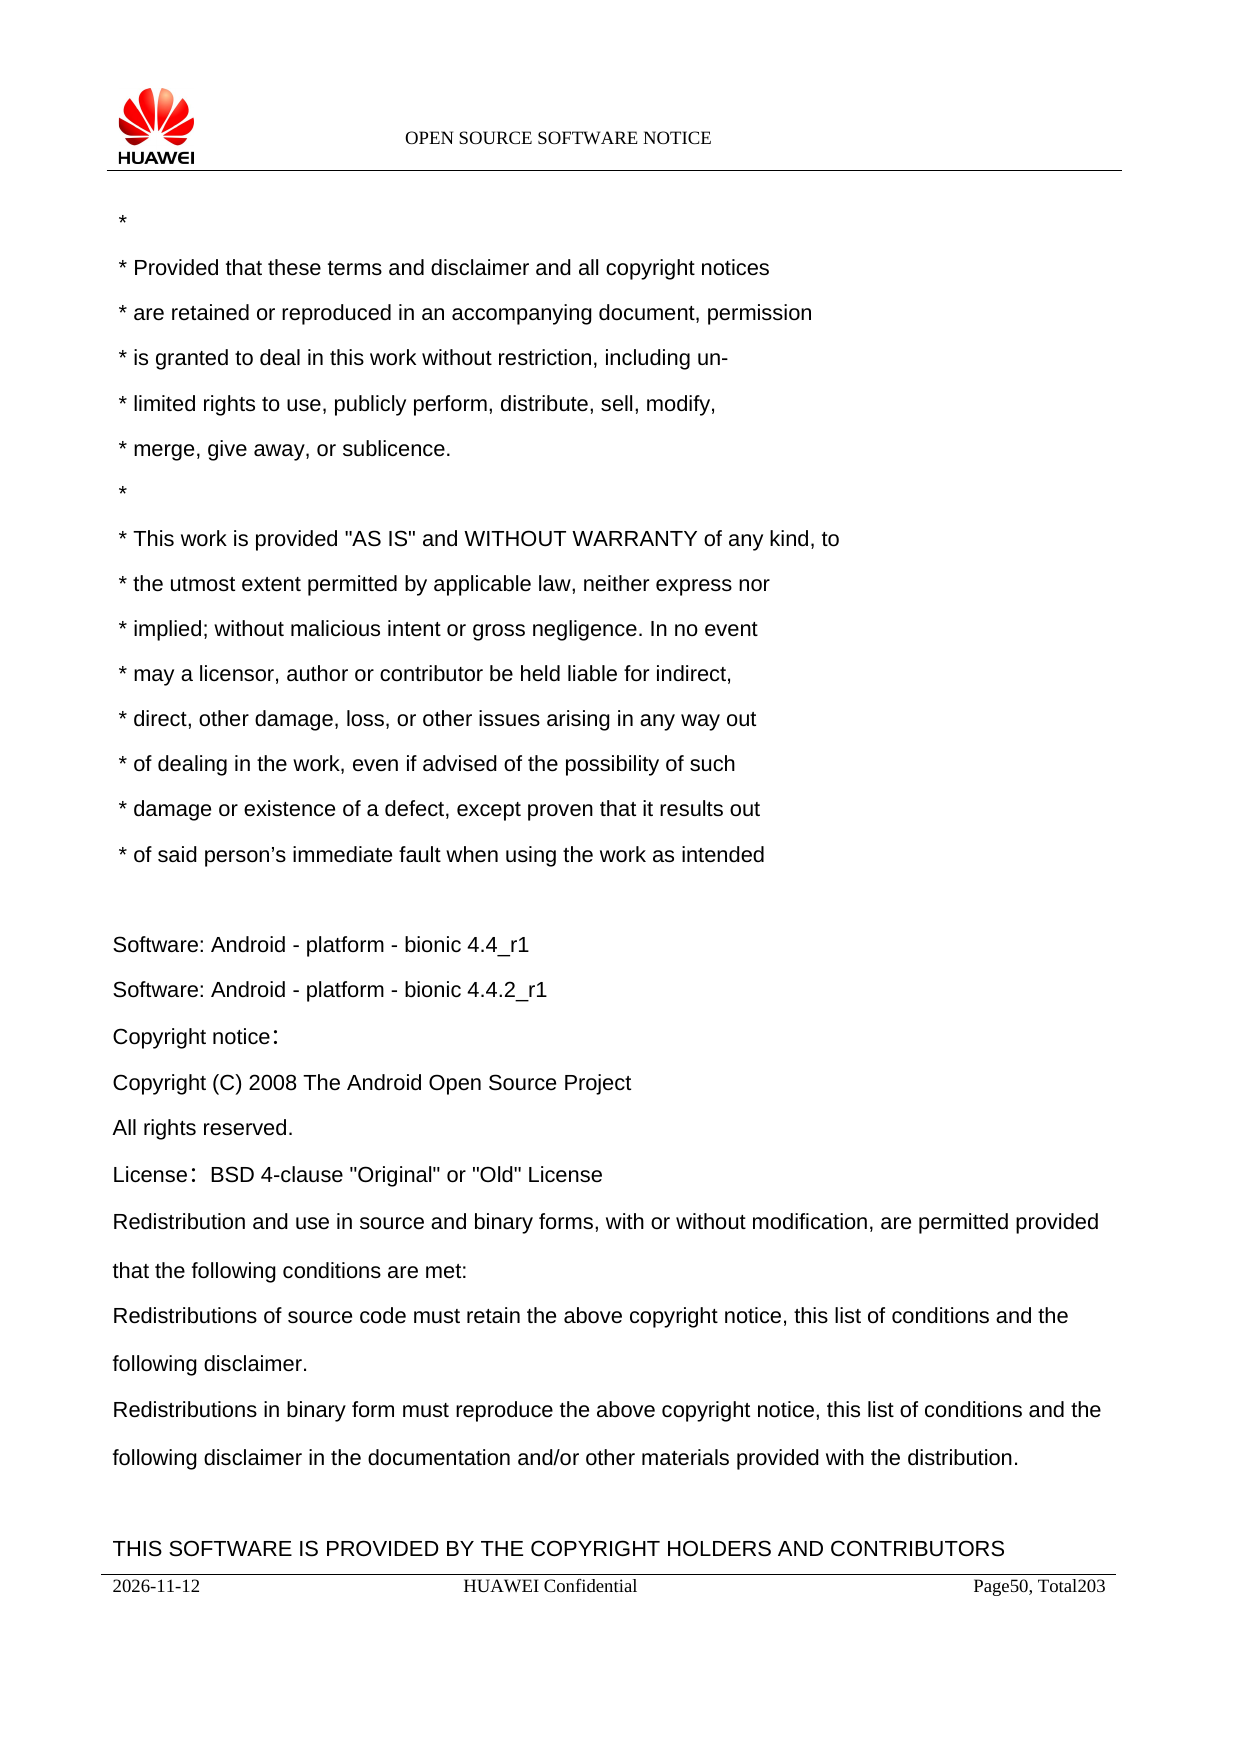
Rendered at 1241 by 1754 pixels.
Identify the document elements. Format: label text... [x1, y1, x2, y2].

text * limited rights to use, publicly perform, distribute, sell, modify, [112, 387, 1128, 419]
text * are retained or reproduced in an accompanying document, permission [112, 297, 1128, 329]
text All rights reserved. [112, 1112, 1128, 1144]
text * damage or existence of a defect, except proven that it results out [112, 793, 1128, 825]
text * may a licensor, author or contributor be held liable for indirect, [112, 657, 1128, 690]
text Redistribution and use in source and binary forms, with or without modification, are permitted provided that the following conditions are met: [112, 1205, 1128, 1286]
text Software: Android - platform - bionic 4.4_r1 [112, 928, 1128, 961]
text * [112, 477, 1128, 509]
text * merge, give away, or sublicence. [112, 432, 1128, 464]
text Copyright (C) 2008 The Android Open Source Project [112, 1067, 1128, 1099]
text * This work is provided "AS IS" and WITHOUT WARRANTY of any kind, to [112, 522, 1128, 554]
text * the utmost extent permitted by applicable law, neither express nor [112, 567, 1128, 600]
text * direct, other damage, loss, or other issues arising in any way out [112, 702, 1128, 735]
text THIS SOFTWARE IS PROVIDED BY THE COPYRIGHT HOLDERS AND CONTRIBUTORS [112, 1532, 1128, 1564]
text Redistributions in binary form must reproduce the above copyright notice, this list of conditions and the following disclaimer in the documentation and/or other materials provided with the distribution. [112, 1393, 1128, 1474]
text Software: Android - platform - bionic 4.4.2_r1 [112, 973, 1128, 1006]
text License：BSD 4-clause "Original" or "Old" License [112, 1157, 1128, 1189]
text Copyright notice： [112, 1018, 1128, 1051]
text Redistributions of source code must retain the above copyright notice, this list of conditions and the following disclaimer. [112, 1299, 1128, 1380]
picture [118, 88, 194, 164]
text * Provided that these terms and disclaimer and all copyright notices [112, 251, 1128, 284]
text * of dealing in the work, even if advised of the possibility of such [112, 748, 1128, 780]
text * [112, 206, 1128, 239]
text * implied; without malicious intent or gross negligence. In no event [112, 612, 1128, 645]
text * is granted to deal in this work without restriction, including un‐ [112, 342, 1128, 374]
text * of said person’s immediate fault when using the work as intended [112, 838, 1128, 870]
